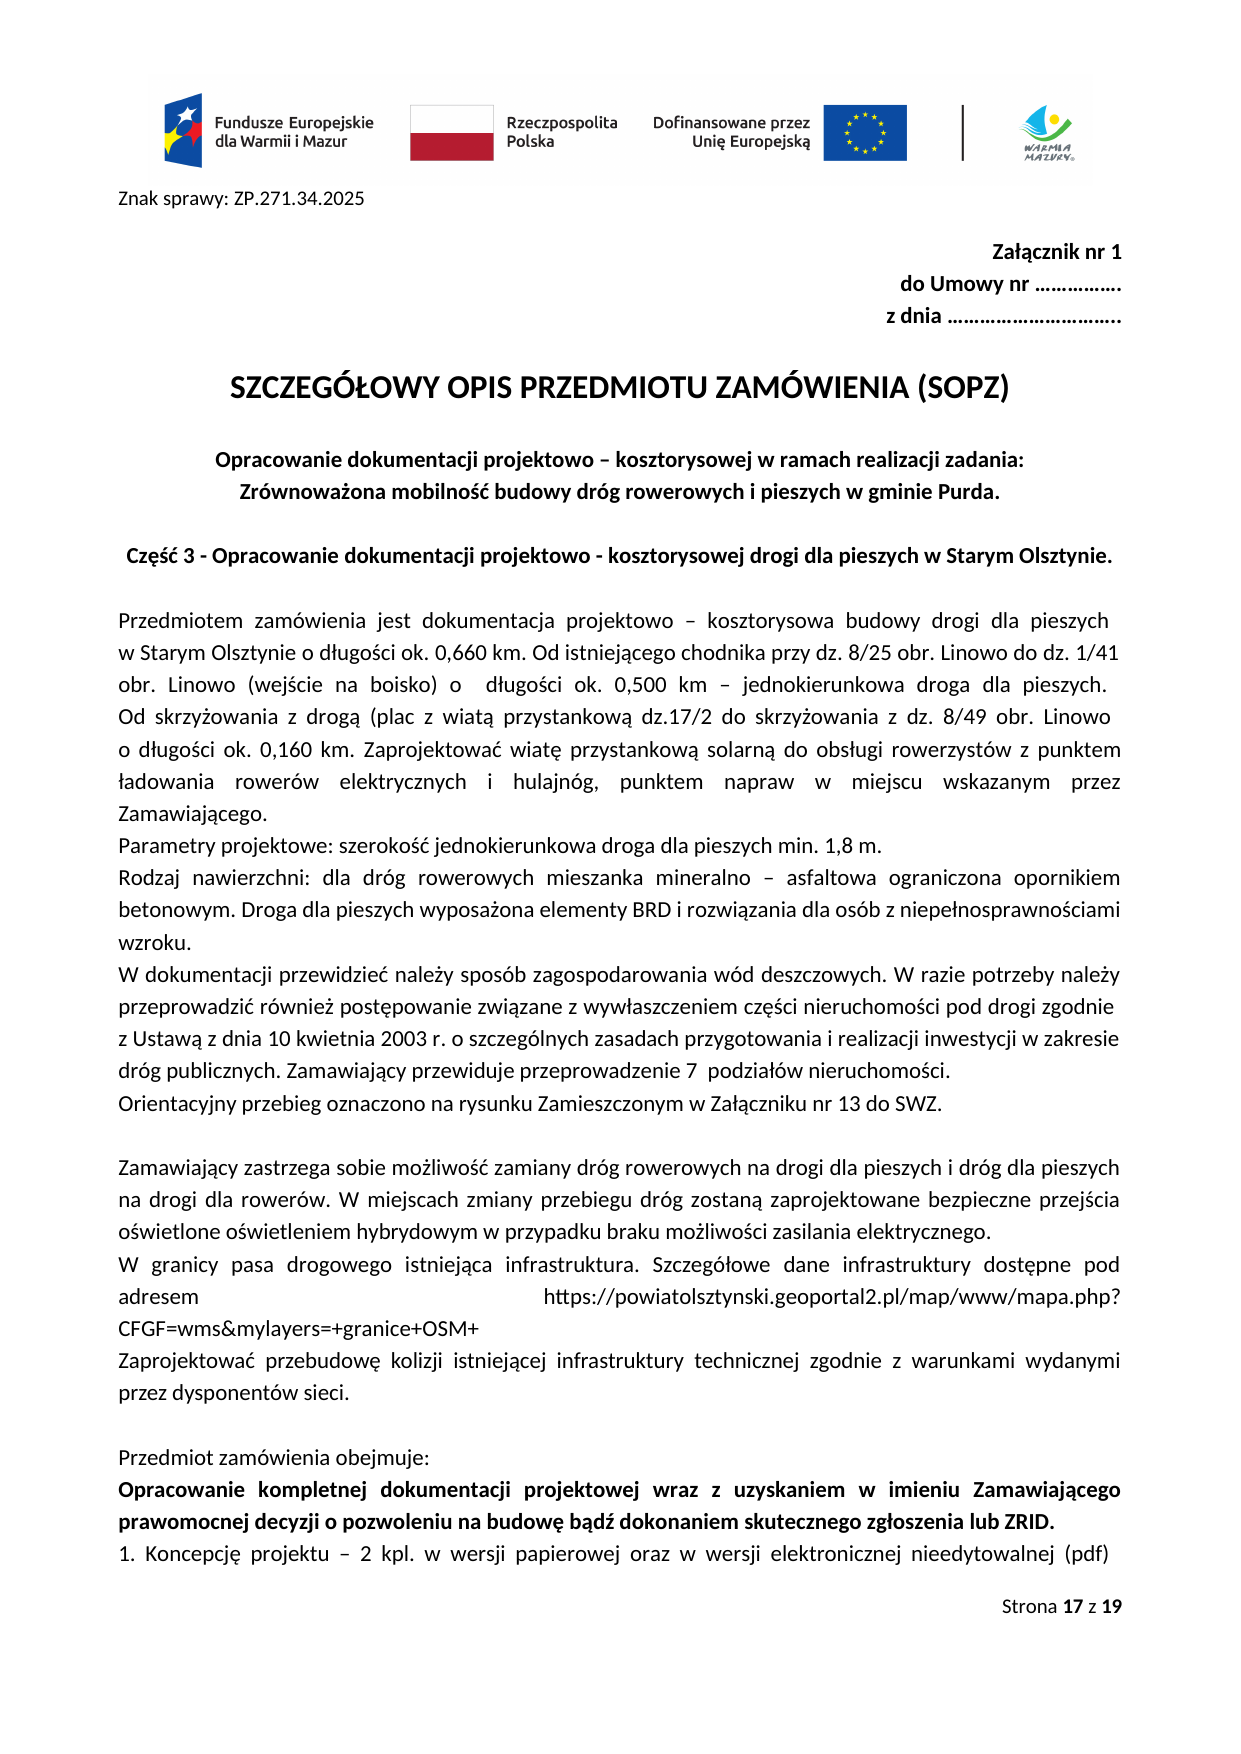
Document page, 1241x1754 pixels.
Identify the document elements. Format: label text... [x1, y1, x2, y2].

text do Umowy nr ……………. [118, 269, 1122, 297]
text W dokumentacji przewidzieć należy sposób zagospodarowania wód deszczowych. W razie potrzeby należy przeprowadzić również postępowanie związane z wywłaszczeniem części nieruchomości pod drogi zgodnie z Ustawą z dnia 10 kwietnia 2003 r. o szczególnych zasadach przygotowania i realizacji inwestycji w zakresie dróg publicznych. Zamawiający przewiduje przeprowadzenie 7 podziałów nieruchomości. [118, 960, 1122, 1084]
text Zaprojektować przebudowę kolizji istniejącej infrastruktury technicznej zgodnie z warunkami wydanymi przez dysponentów sieci. [118, 1346, 1122, 1406]
text z dnia ………………………….. [118, 302, 1122, 330]
picture [147, 74, 1093, 186]
text Rodzaj nawierzchni: dla dróg rowerowych mieszanka mineralno – asfaltowa ograniczona opornikiem betonowym. Droga dla pieszych wyposażona elementy BRD i rozwiązania dla osób z niepełnosprawnościami wzroku. [118, 863, 1122, 956]
text Przedmiot zamówienia obejmuje: [118, 1443, 1122, 1471]
text Opracowanie dokumentacji projektowo – kosztorysowej w ramach realizacji zadania: [118, 445, 1122, 473]
text Zrównoważona mobilność budowy dróg rowerowych i pieszych w gminie Purda. [118, 477, 1122, 505]
text 1. Koncepcję projektu – 2 kpl. w wersji papierowej oraz w wersji elektronicznej nieedytowalnej (pdf) i edytowalnej (doc, dxf/dwg). [118, 1539, 1122, 1567]
text SZCZEGÓŁOWY OPIS PRZEDMIOTU ZAMÓWIENIA (SOPZ) [118, 366, 1122, 407]
text Część 3 - Opracowanie dokumentacji projektowo - kosztorysowej drogi dla pieszych w Starym Olsztynie. [118, 542, 1122, 569]
text Przedmiotem zamówienia jest dokumentacja projektowo – kosztorysowa budowy drogi dla pieszych w Starym Olsztynie o długości ok. 0,660 km. Od istniejącego chodnika przy dz. 8/25 obr. Linowo do dz. 1/41 obr. Linowo (wejście na boisko) o długości ok. 0,500 km – jednokierunkowa droga dla pieszych. Od skrzyżowania z drogą (plac z wiatą przystankową dz.17/2 do skrzyżowania z dz. 8/49 obr. Linowo o długości ok. 0,160 km. Zaprojektować wiatę przystankową solarną do obsługi rowerzystów z punktem ładowania rowerów elektrycznych i hulajnóg, punktem napraw w miejscu wskazanym przez Zamawiającego. [118, 606, 1122, 827]
text Załącznik nr 1 [118, 237, 1122, 265]
text Orientacyjny przebieg oznaczono na rysunku Zamieszczonym w Załączniku nr 13 do SWZ. [118, 1089, 1122, 1117]
text W granicy pasa drogowego istniejąca infrastruktura. Szczegółowe dane infrastruktury dostępne pod adresem https://powiatolsztynski.geoportal2.pl/map/www/mapa.php?CFGF=wms&mylayers=+granice+OSM+ [118, 1250, 1122, 1342]
text Parametry projektowe: szerokość jednokierunkowa droga dla pieszych min. 1,8 m. [118, 831, 1122, 859]
text Zamawiający zastrzega sobie możliwość zamiany dróg rowerowych na drogi dla pieszych i dróg dla pieszych na drogi dla rowerów. W miejscach zmiany przebiegu dróg zostaną zaprojektowane bezpieczne przejścia oświetlone oświetleniem hybrydowym w przypadku braku możliwości zasilania elektrycznego. [118, 1153, 1122, 1246]
text Opracowanie kompletnej dokumentacji projektowej wraz z uzyskaniem w imieniu Zamawiającego prawomocnej decyzji o pozwoleniu na budowę bądź dokonaniem skutecznego zgłoszenia lub ZRID. [118, 1475, 1122, 1535]
